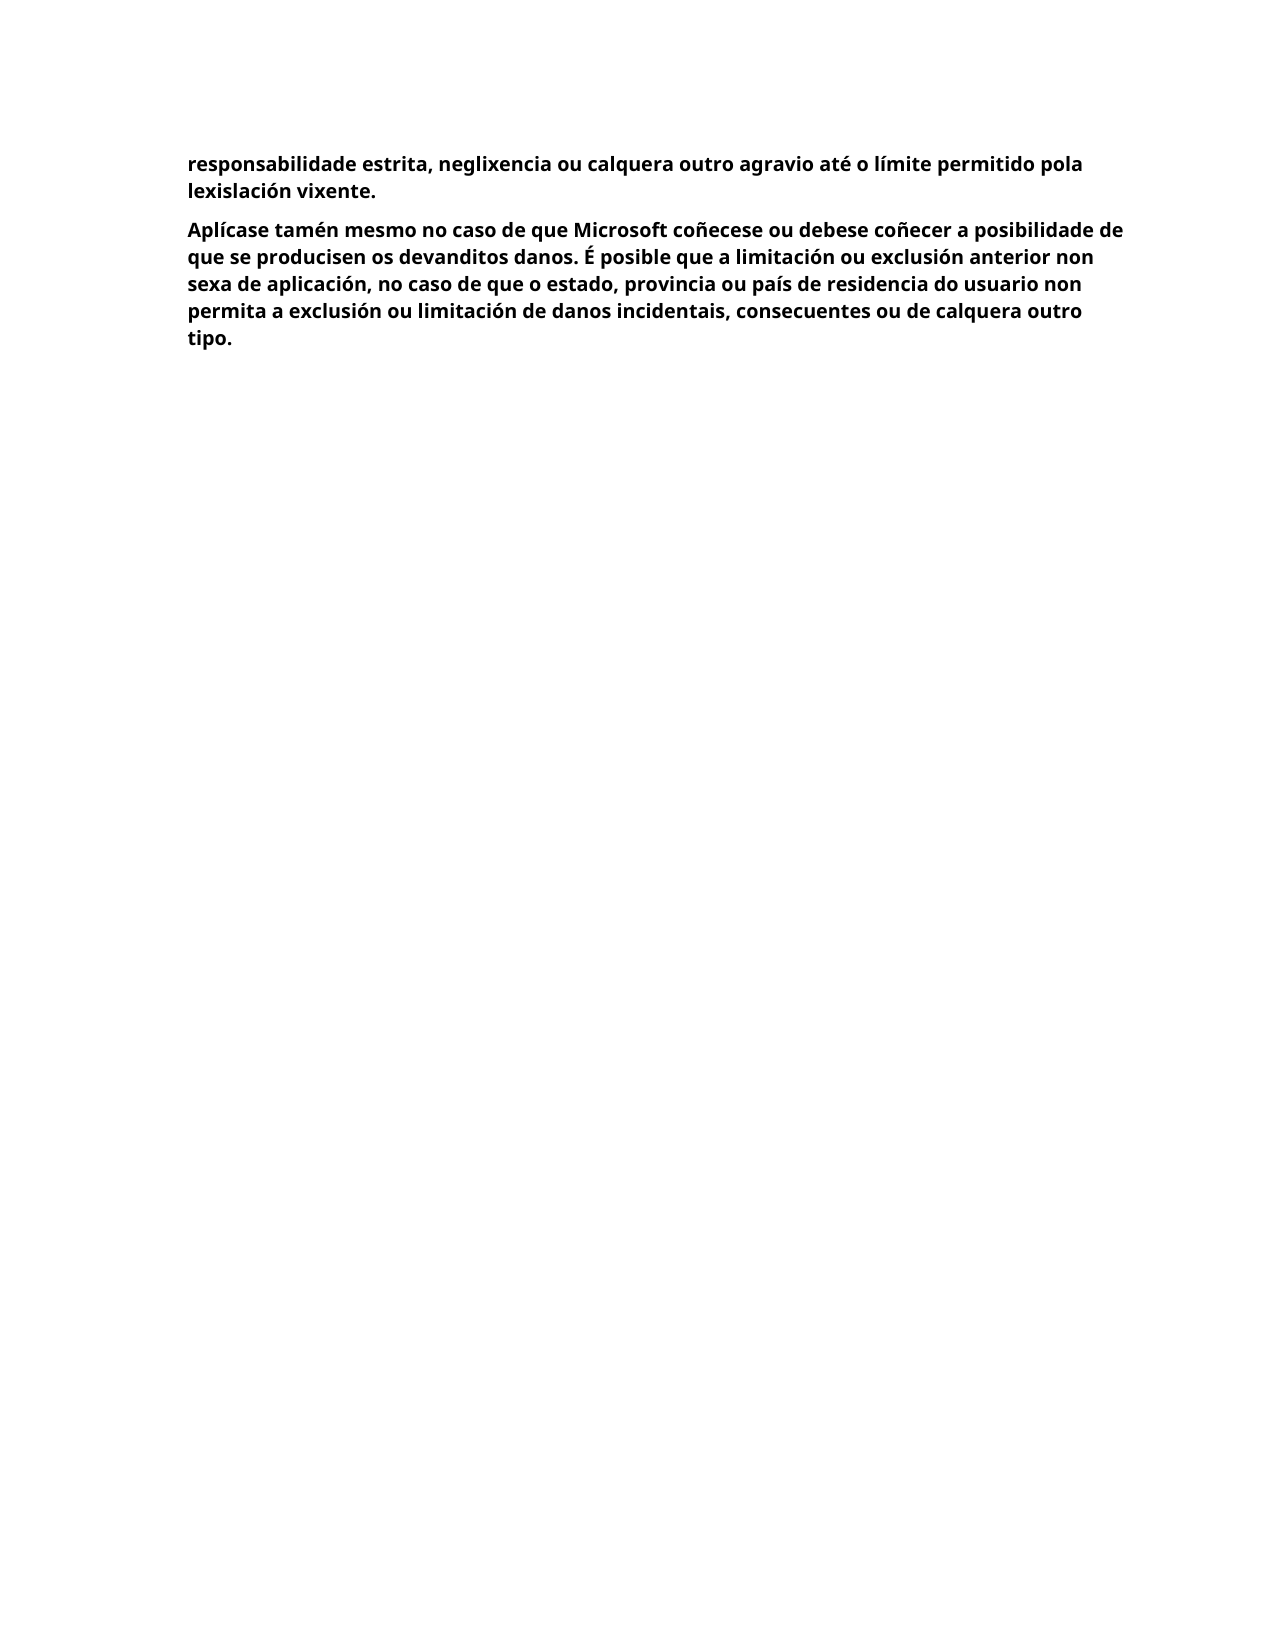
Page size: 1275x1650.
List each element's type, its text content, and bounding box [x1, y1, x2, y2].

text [187, 150, 1125, 204]
text Aplícase tamén mesmo no caso de que Microsoft coñecese ou debese coñecer a posibilidade de que se producisen os devanditos danos. É posible que a limitación ou exclusión anterior non sexa de aplicación, no caso de que o estado, provincia ou país de residencia do usuario non permita a exclusión ou limitación de danos incidentais, consecuentes ou de calquera outro tipo. [187, 216, 1125, 351]
